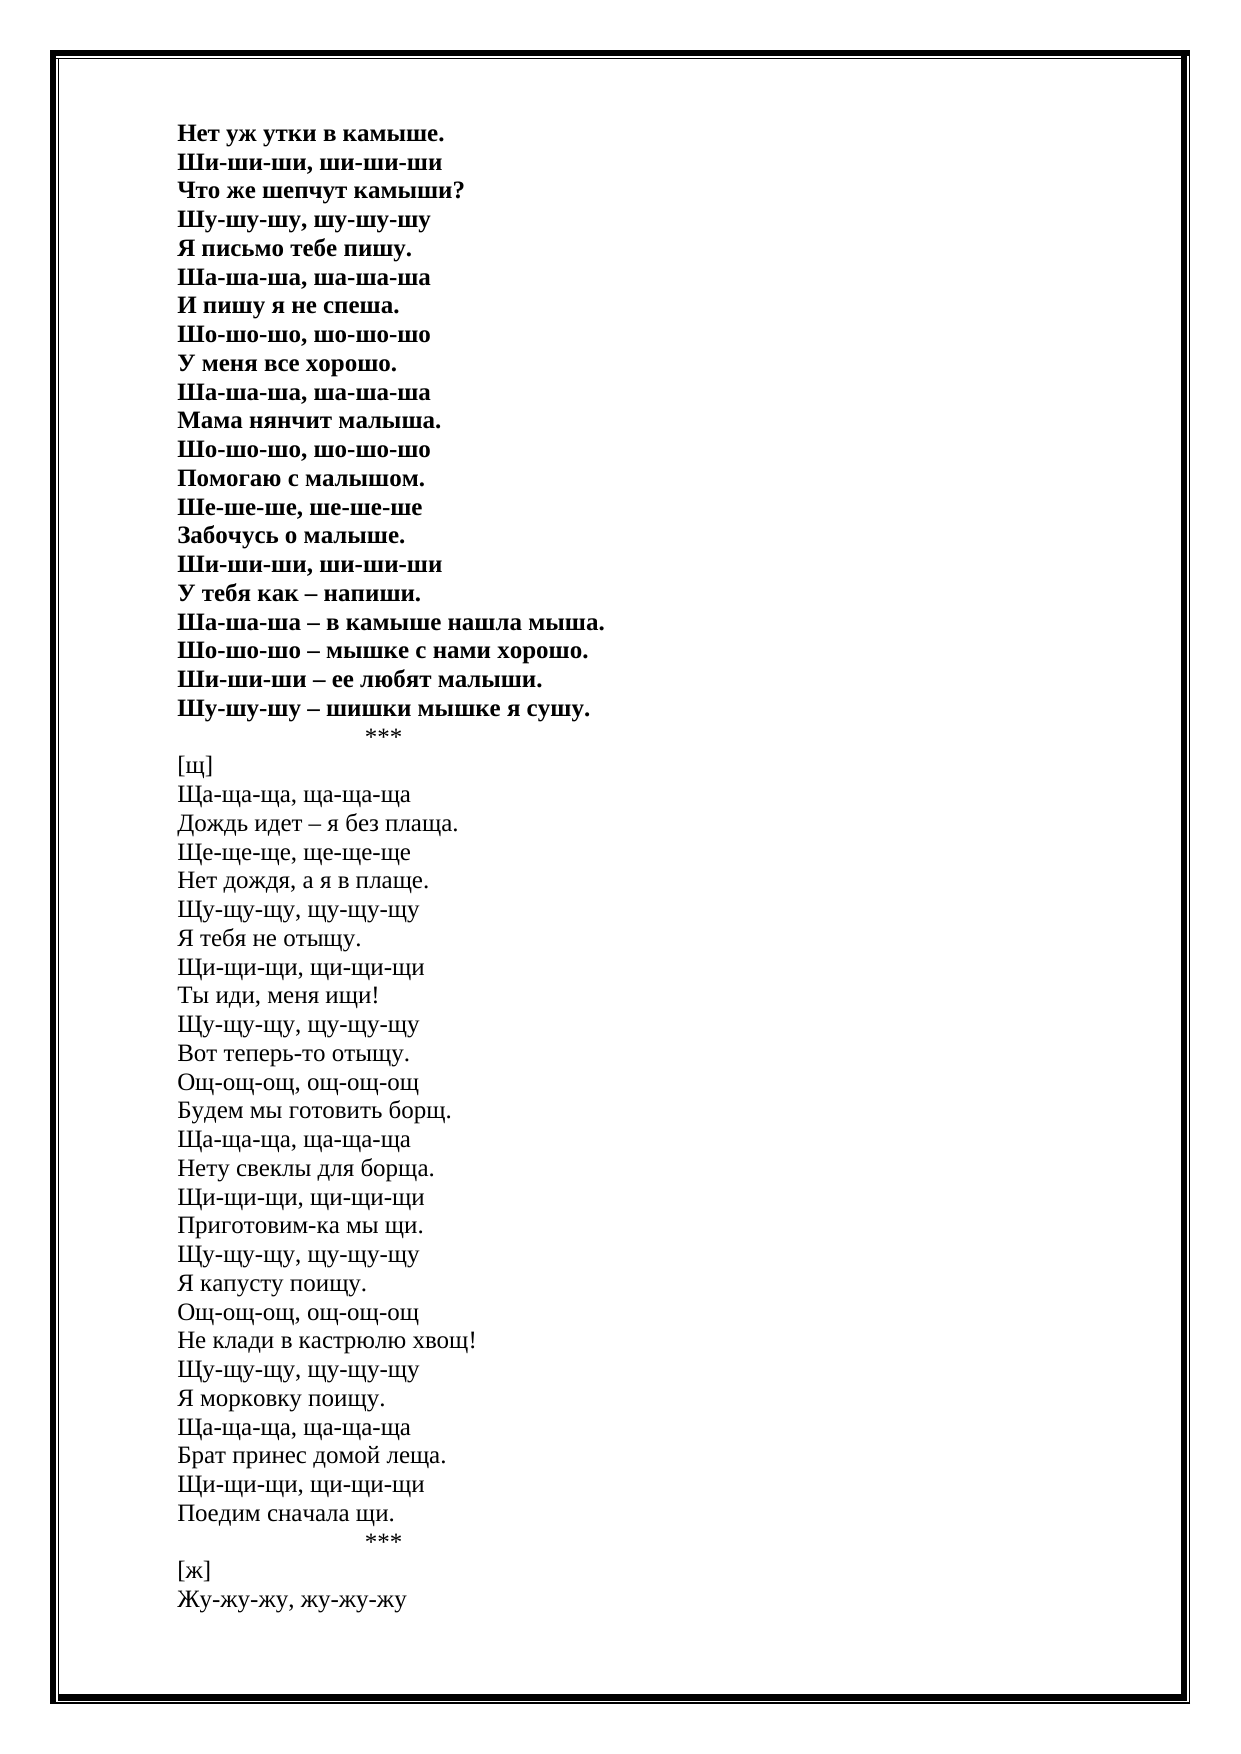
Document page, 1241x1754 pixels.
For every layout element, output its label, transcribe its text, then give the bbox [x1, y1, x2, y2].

text Ощ-ощ-ощ, ощ-ощ-ощ [177, 1297, 1152, 1326]
text Щи-щи-щи, щи-щи-щи [177, 1182, 1152, 1211]
text Нет дождя, а я в плаще. [177, 866, 1152, 894]
text Ши-ши-ши, ши-ши-ши [177, 549, 1152, 578]
text Будем мы готовить борщ. [177, 1096, 1152, 1124]
text Щи-щи-щи, щи-щи-щи [177, 1469, 1152, 1498]
text Вот теперь-то отыщу. [177, 1038, 1152, 1067]
text Щу-щу-щу, щу-щу-щу [177, 894, 1152, 923]
text Я письмо тебе пишу. [177, 233, 1152, 262]
text Не клади в кастрюлю хвощ! [177, 1326, 1152, 1354]
text Ще-ще-ще, ще-ще-ще [177, 837, 1152, 866]
text Ша-ша-ша – в камыше нашла мыша. [177, 607, 1152, 636]
text Нету свеклы для борща. [177, 1153, 1152, 1182]
text Ше-ше-ше, ше-ше-ше [177, 492, 1152, 521]
text У меня все хорошо. [177, 348, 1152, 377]
text Ши-ши-ши – ее любят малыши. [177, 664, 1152, 693]
text [щ] [177, 751, 1152, 779]
text Шу-шу-шу, шу-шу-шу [177, 204, 1152, 233]
text У тебя как – напиши. [177, 578, 1152, 607]
text И пишу я не спеша. [177, 291, 1152, 319]
text Ша-ша-ша, ша-ша-ша [177, 377, 1152, 406]
text Ты иди, меня ищи! [177, 981, 1152, 1009]
text Ща-ща-ща, ща-ща-ща [177, 1124, 1152, 1153]
text Нет уж утки в камыше. [177, 118, 1152, 147]
text Шо-шо-шо, шо-шо-шо [177, 319, 1152, 348]
text Приготовим-ка мы щи. [177, 1211, 1152, 1239]
text Щу-щу-щу, щу-щу-щу [177, 1239, 1152, 1268]
text Шо-шо-шо, шо-шо-шо [177, 434, 1152, 463]
text *** [177, 1527, 1152, 1556]
text *** [177, 722, 1152, 751]
text Мама нянчит малыша. [177, 406, 1152, 434]
text Помогаю с малышом. [177, 463, 1152, 492]
text Шу-шу-шу – шишки мышке я сушу. [177, 693, 1152, 722]
text Брат принес домой леща. [177, 1441, 1152, 1469]
text Ши-ши-ши, ши-ши-ши [177, 147, 1152, 176]
text Ощ-ощ-ощ, ощ-ощ-ощ [177, 1067, 1152, 1096]
text Я морковку поищу. [177, 1383, 1152, 1412]
text Забочусь о малыше. [177, 521, 1152, 549]
text Я капусту поищу. [177, 1268, 1152, 1297]
text Что же шепчут камыши? [177, 176, 1152, 204]
text Ща-ща-ща, ща-ща-ща [177, 1412, 1152, 1441]
text Дождь идет – я без плаща. [177, 808, 1152, 837]
text [ж] [177, 1556, 1152, 1584]
text Поедим сначала щи. [177, 1498, 1152, 1527]
text Щу-щу-щу, щу-щу-щу [177, 1009, 1152, 1038]
text Я тебя не отыщу. [177, 923, 1152, 952]
text Щи-щи-щи, щи-щи-щи [177, 952, 1152, 981]
text Ша-ша-ша, ша-ша-ша [177, 262, 1152, 291]
text Шо-шо-шо – мышке с нами хорошо. [177, 636, 1152, 664]
text Щу-щу-щу, щу-щу-щу [177, 1354, 1152, 1383]
text Жу-жу-жу, жу-жу-жу [177, 1584, 1152, 1613]
text Ща-ща-ща, ща-ща-ща [177, 779, 1152, 808]
